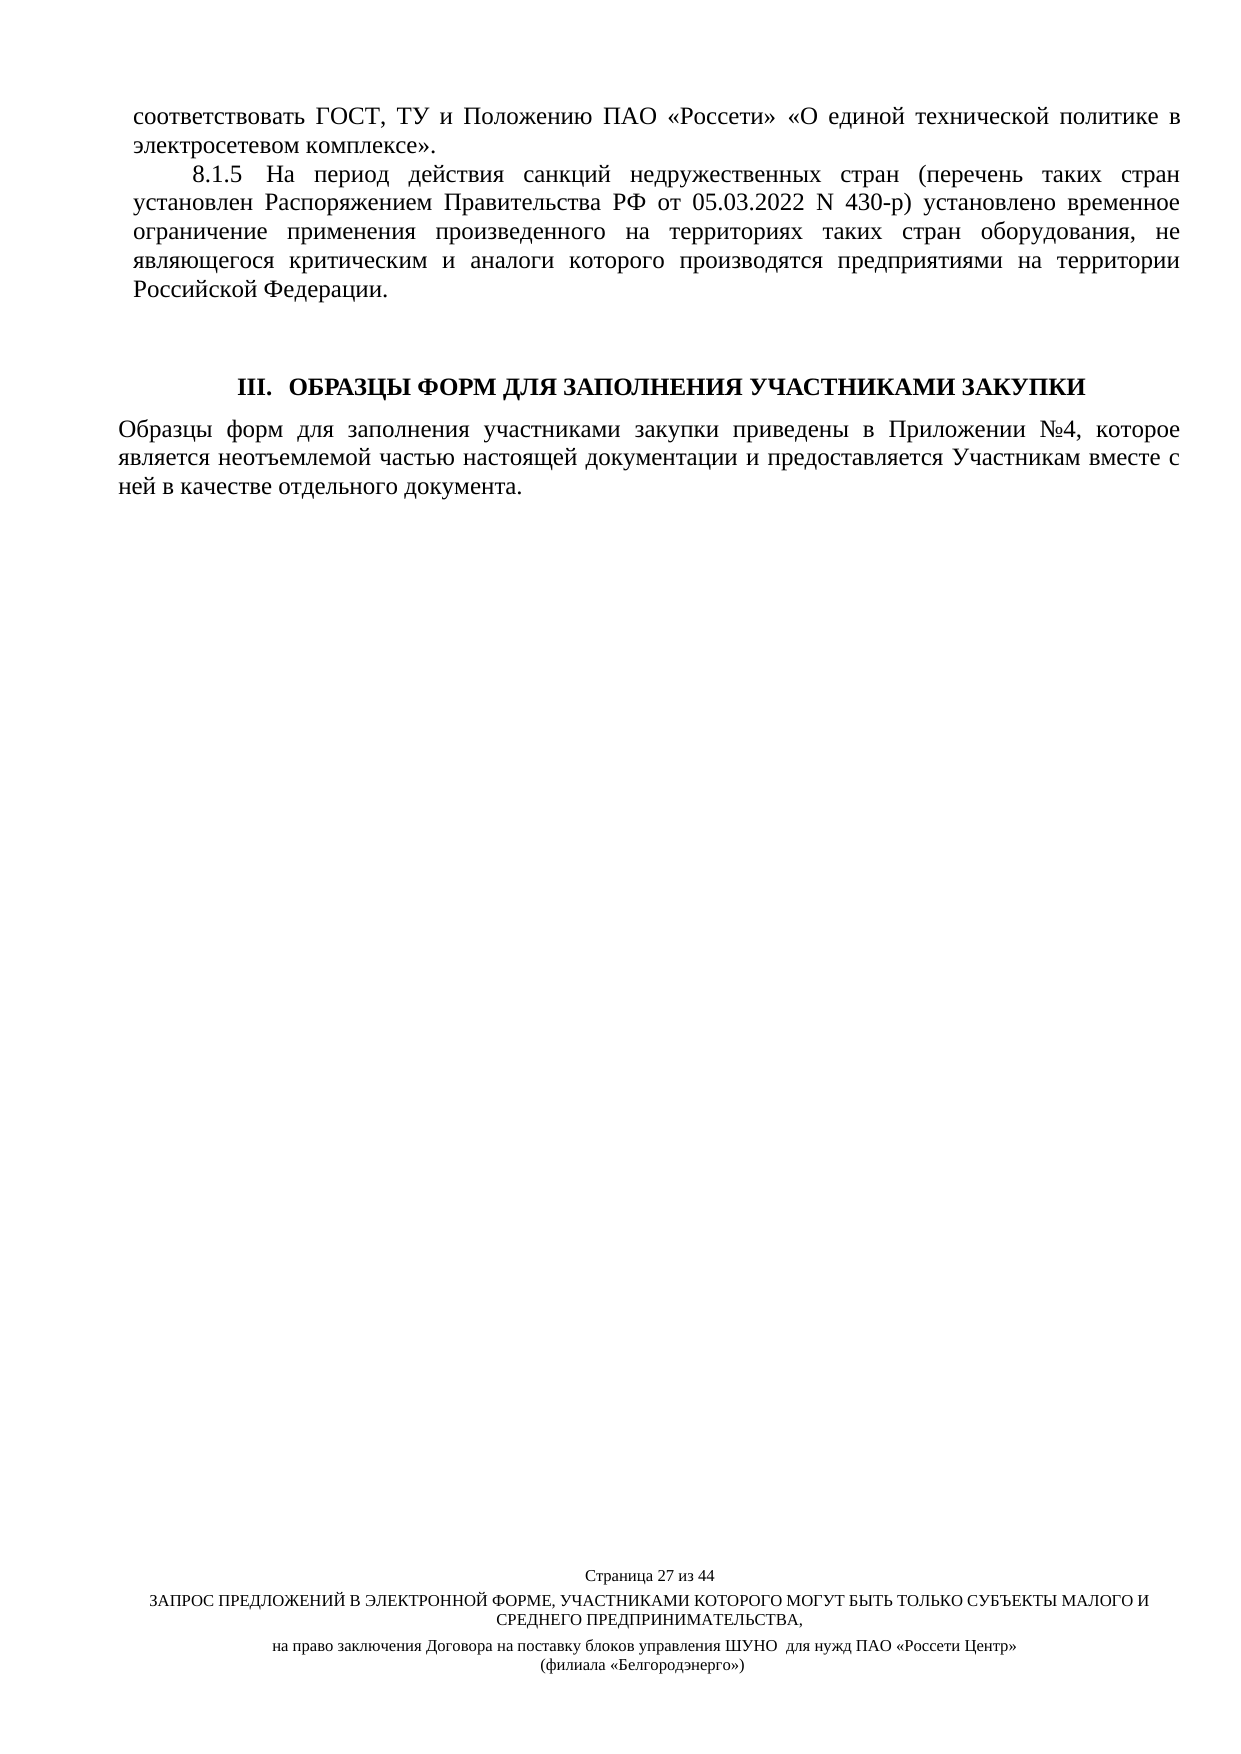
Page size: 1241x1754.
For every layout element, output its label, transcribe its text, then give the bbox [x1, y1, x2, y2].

subtitle Образцы форм для заполнения участниками закупки приведены в Приложении №4, которое является неотъемлемой частью настоящей документации и предоставляется Участникам вместе с ней в качестве отдельного документа. [118, 414, 1181, 500]
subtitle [133, 101, 1181, 159]
subtitle На период действия санкций недружественных стран (перечень таких стран установлен Распоряжением Правительства РФ от 05.03.2022 N 430-р) установлено временное ограничение применения произведенного на территориях таких стран оборудования, не являющегося критическим и аналоги которого производятся предприятиями на территории Российской Федерации. [133, 159, 1181, 302]
subtitle ОБРАЗЦЫ ФОРМ ДЛЯ ЗАПОЛНЕНИЯ УЧАСТНИКАМИ ЗАКУПКИ [118, 372, 1181, 401]
